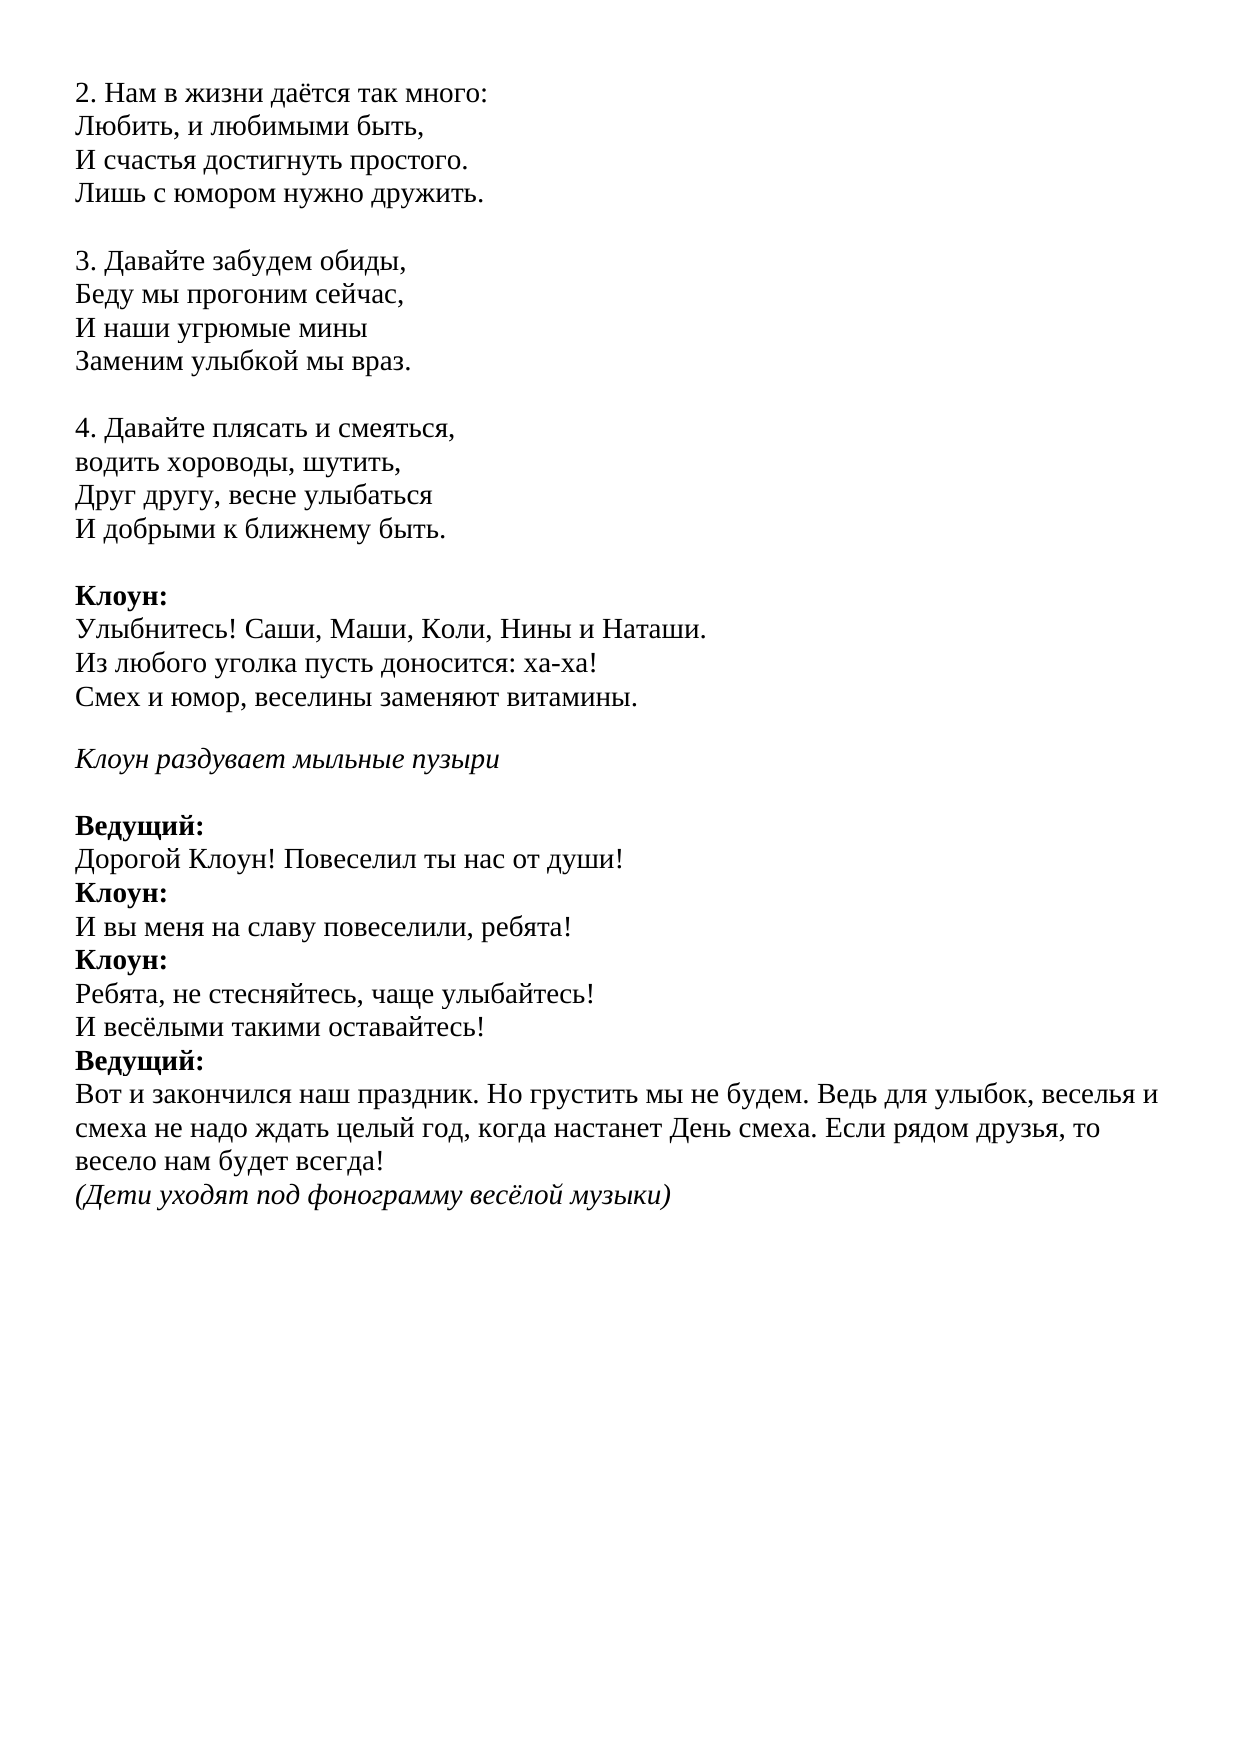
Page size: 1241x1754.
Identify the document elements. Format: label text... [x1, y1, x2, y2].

text Клоун раздувает мыльные пузыри Ведущий: Дорогой Клоун! Повеселил ты нас от души! Клоун: И вы меня на славу повеселили, ребята! Клоун: Ребята, не стесняйтесь, чаще улыбайтесь! И весёлыми такими оставайтесь! Ведущий: Вот и закончился наш праздник. Но грустить мы не будем. Ведь для улыбок, веселья и смеха не надо ждать целый год, когда настанет День смеха. Если рядом друзья, то весело нам будет всегда! (Дети уходят под фонограмму весёлой музыки) [75, 741, 1165, 1211]
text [75, 75, 1165, 741]
